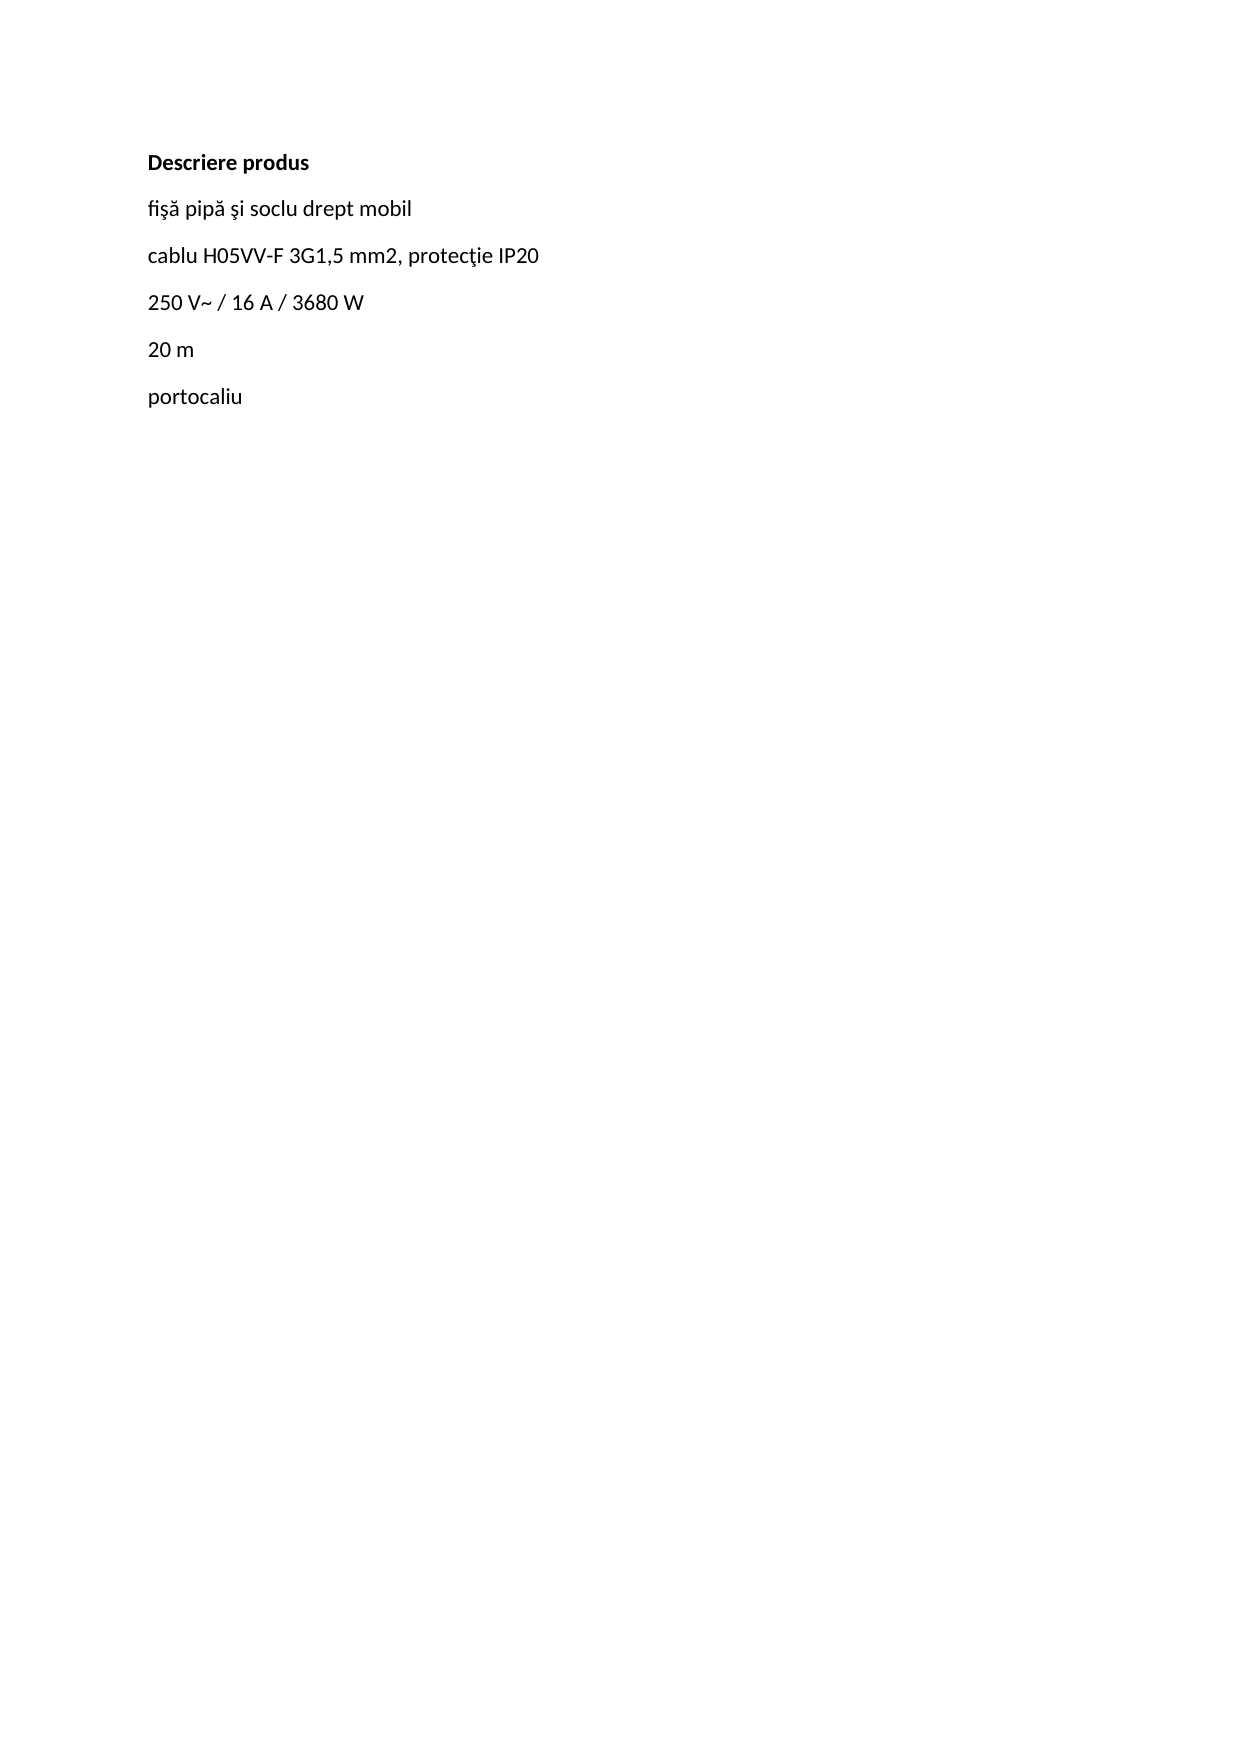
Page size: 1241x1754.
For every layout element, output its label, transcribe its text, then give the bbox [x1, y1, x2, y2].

text Descriere produs [148, 148, 1093, 176]
text portocaliu [148, 382, 1093, 410]
text fişă pipă şi soclu drept mobil [148, 194, 1093, 222]
text 250 V~ / 16 A / 3680 W [148, 288, 1093, 316]
text cablu H05VV-F 3G1,5 mm2, protecţie IP20 [148, 241, 1093, 269]
text 20 m [148, 335, 1093, 363]
